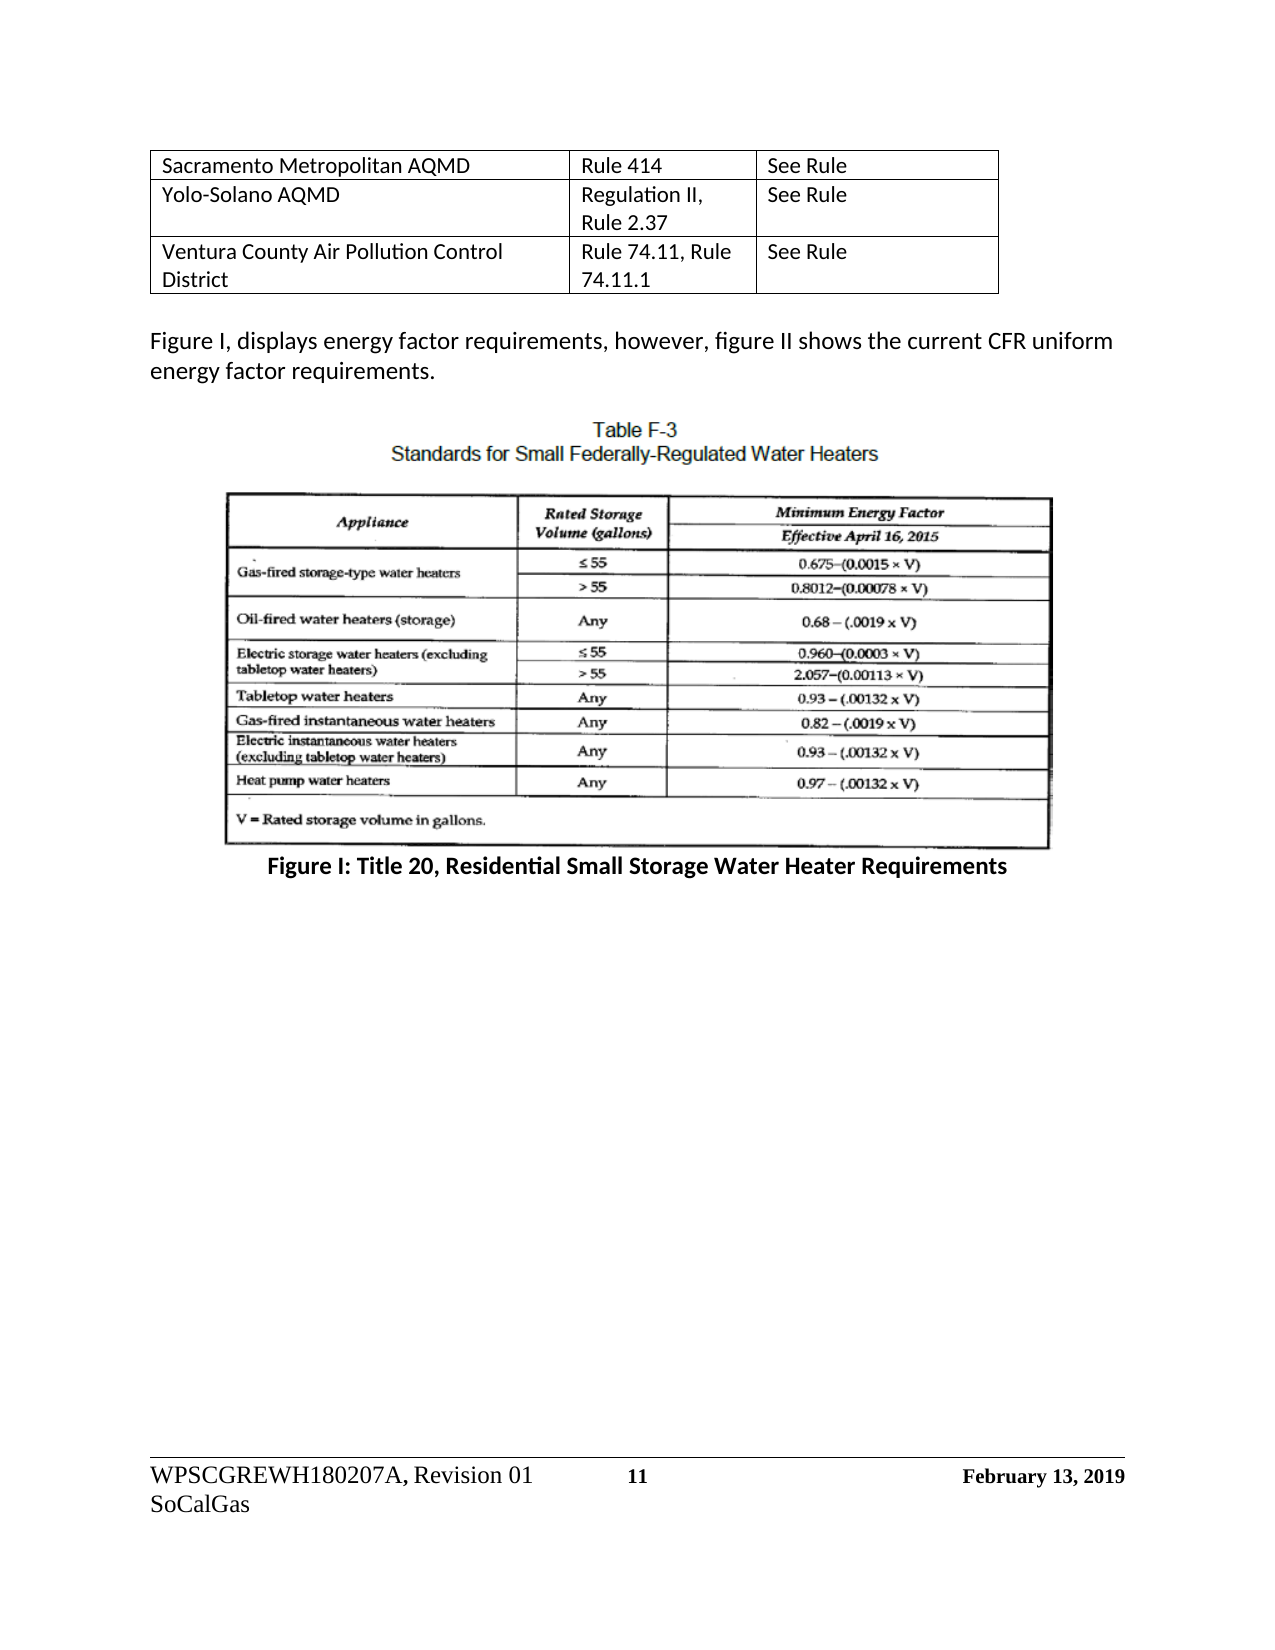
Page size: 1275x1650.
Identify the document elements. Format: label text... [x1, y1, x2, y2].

table_cell See Rule [757, 151, 998, 179]
text Figure I, displays energy factor requirements, however, figure II shows the current CFR uniform energy factor requirements. [150, 325, 1125, 386]
table_cell Yolo-Solano AQMD [151, 180, 569, 236]
table_cell Rule 414 [570, 151, 756, 179]
text Figure I: Title 20, Residential Small Storage Water Heater Requirements [150, 850, 1125, 881]
table_cell See Rule [757, 180, 998, 236]
table_cell Rule 74.11, Rule 74.11.1 [570, 237, 756, 293]
table_cell Sacramento Metropolitan AQMD [151, 151, 569, 179]
table_cell See Rule [757, 237, 998, 293]
table_cell Regulation II, Rule 2.37 [570, 180, 756, 236]
table_cell Ventura County Air Pollution Control District [151, 237, 569, 293]
